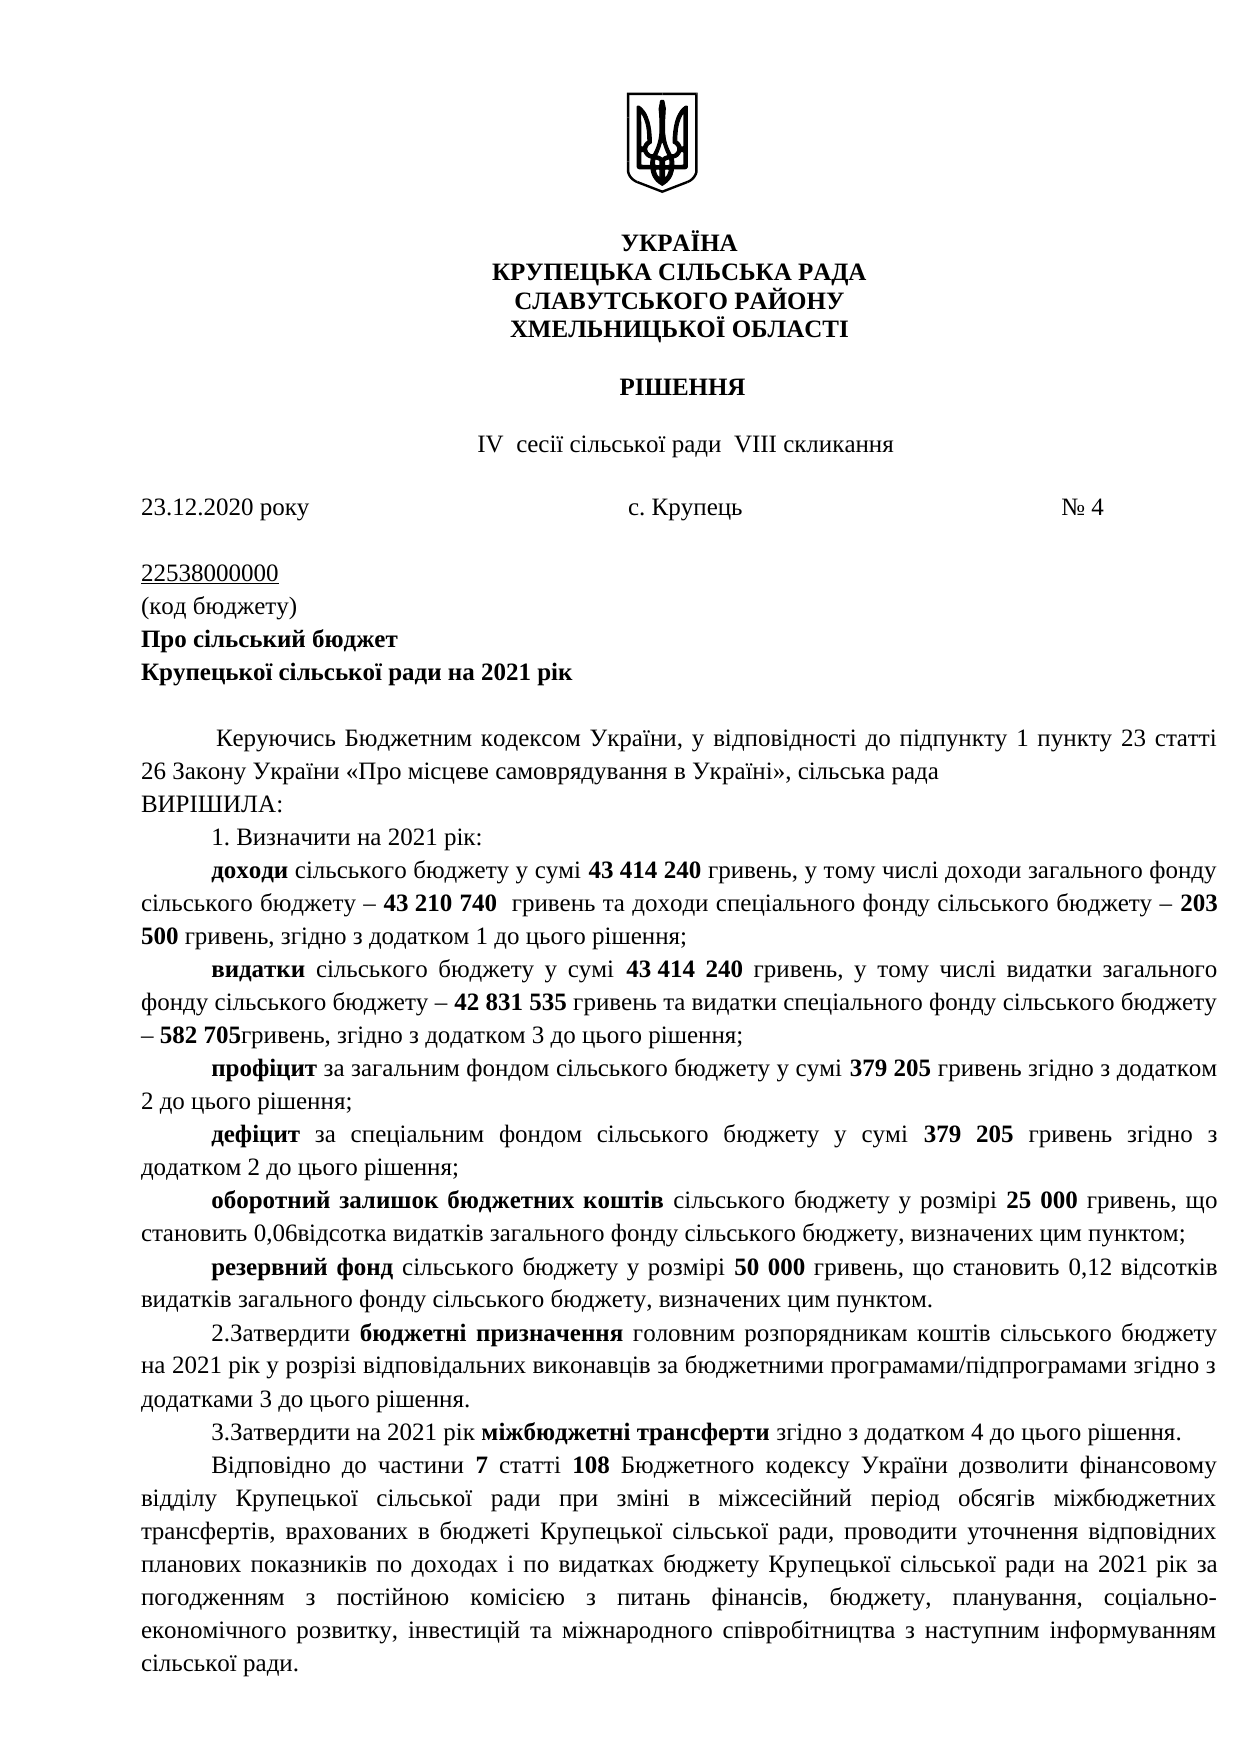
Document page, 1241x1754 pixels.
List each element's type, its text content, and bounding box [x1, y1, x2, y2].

text КРУПЕЦЬКА СІЛЬСЬКА РАДА [177, 257, 1181, 286]
text СЛАВУТСЬКОГО РАЙОНУ [177, 286, 1181, 314]
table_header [136, 487, 1223, 1686]
text ІV сесії сільської ради VІІІ скликання [177, 429, 1181, 458]
text УКРАЇНА [177, 228, 1181, 257]
text ХМЕЛЬНИЦЬКОЇ ОБЛАСТІ [177, 314, 1181, 343]
text РІШЕННЯ [177, 372, 1181, 401]
